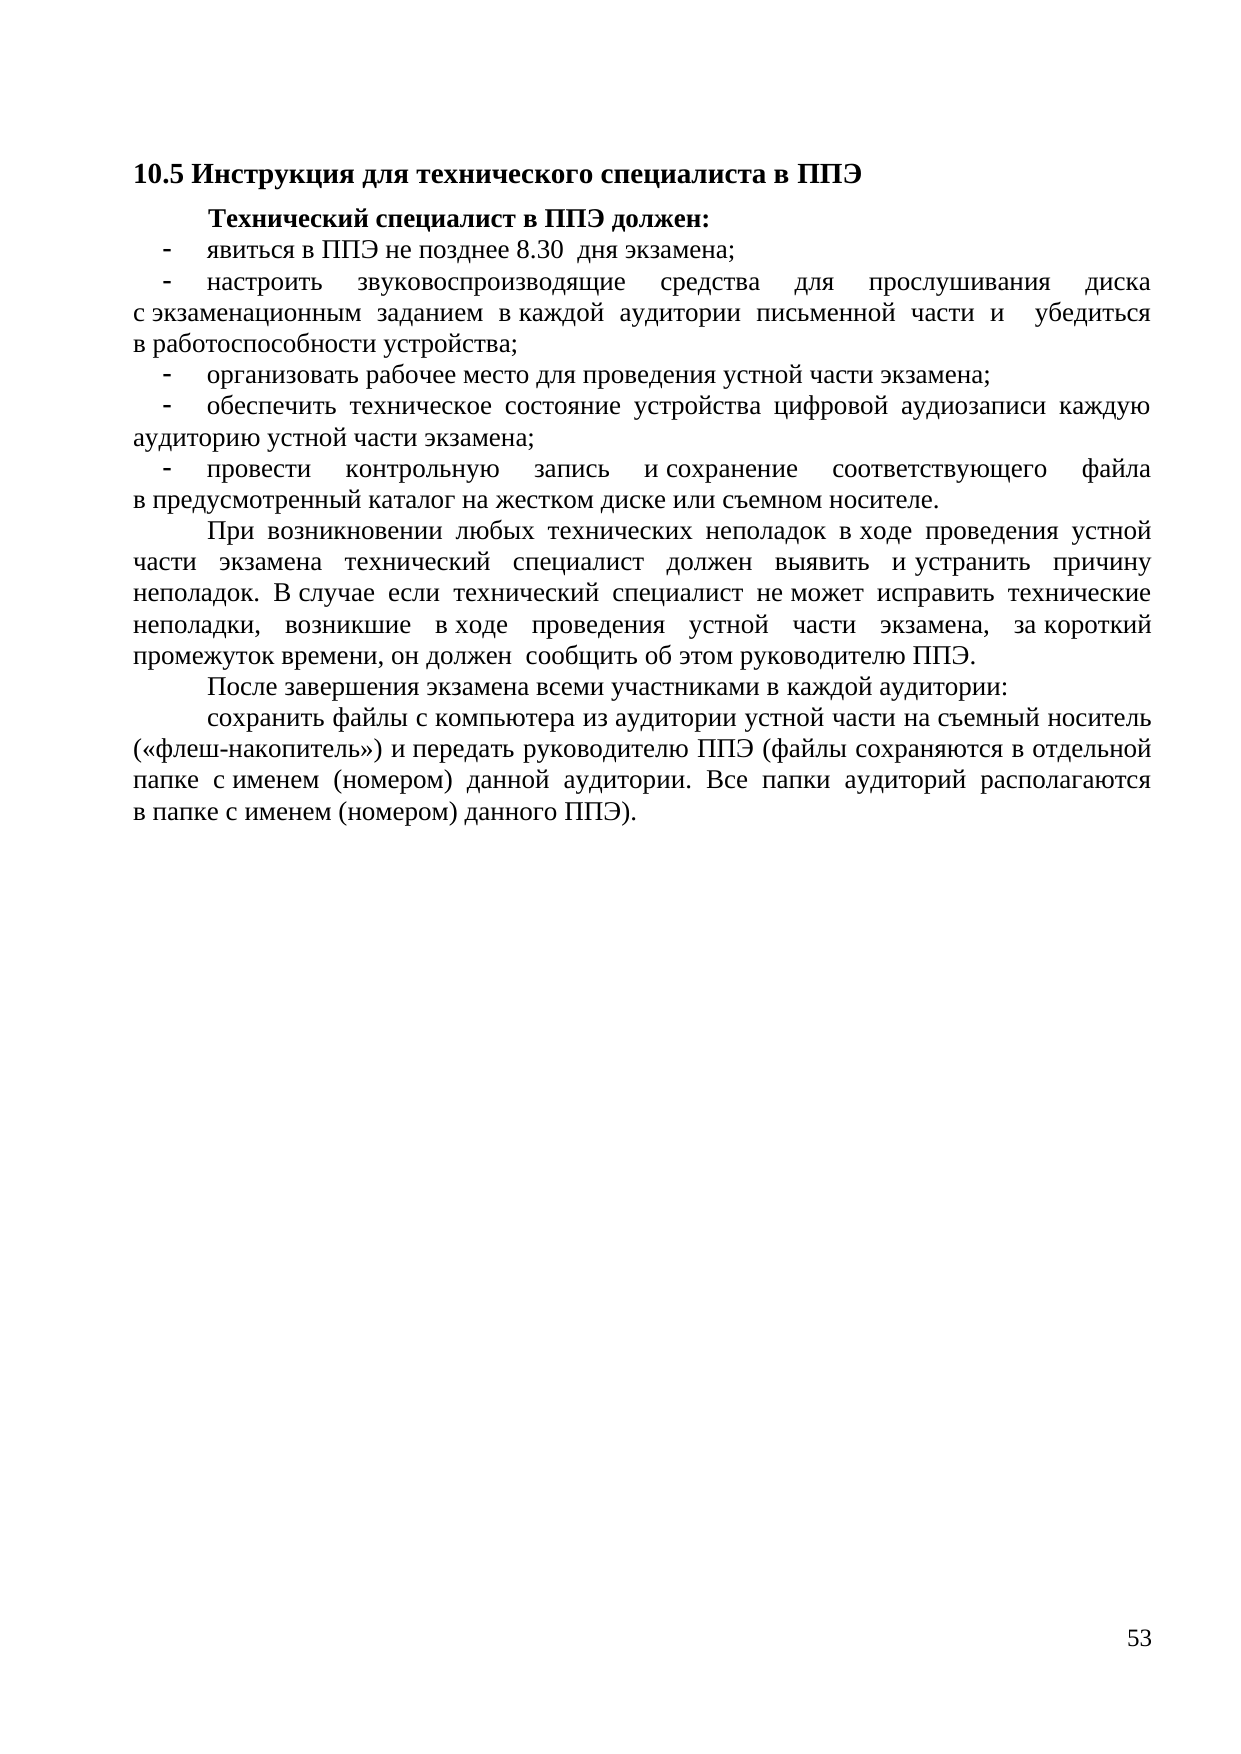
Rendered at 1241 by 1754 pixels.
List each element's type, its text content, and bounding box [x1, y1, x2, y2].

subtitle 10.5 Инструкция для технического специалиста в ППЭ [133, 156, 1152, 190]
list организовать рабочее место для проведения устной части экзамена; [133, 358, 1152, 389]
list настроить звуковоспроизводящие средства для прослушивания диска с экзаменационным заданием в каждой аудитории письменной части и убедиться в работоспособности устройства; [133, 265, 1152, 358]
text После завершения экзамена всеми участниками в каждой аудитории: [133, 670, 1152, 701]
text Технический специалист в ППЭ должен: [133, 202, 1152, 233]
list явиться в ППЭ не позднее 8.30 дня экзамена; [133, 233, 1152, 265]
text При возникновении любых технических неполадок в ходе проведения устной части экзамена технический специалист должен выявить и устранить причину неполадок. В случае если технический специалист не может исправить технические неполадки, возникшие в ходе проведения устной части экзамена, за короткий промежуток времени, он должен сообщить об этом руководителю ППЭ. [133, 514, 1152, 670]
list провести контрольную запись и сохранение соответствующего файла в предусмотренный каталог на жестком диске или съемном носителе. [133, 452, 1152, 514]
list обеспечить техническое состояние устройства цифровой аудиозаписи каждую аудиторию устной части экзамена; [133, 389, 1152, 452]
text сохранить файлы с компьютера из аудитории устной части на съемный носитель («флеш-накопитель») и передать руководителю ППЭ (файлы сохраняются в отдельной папке с именем (номером) данной аудитории. Все папки аудиторий располагаются в папке с именем (номером) данного ППЭ). [133, 701, 1152, 826]
